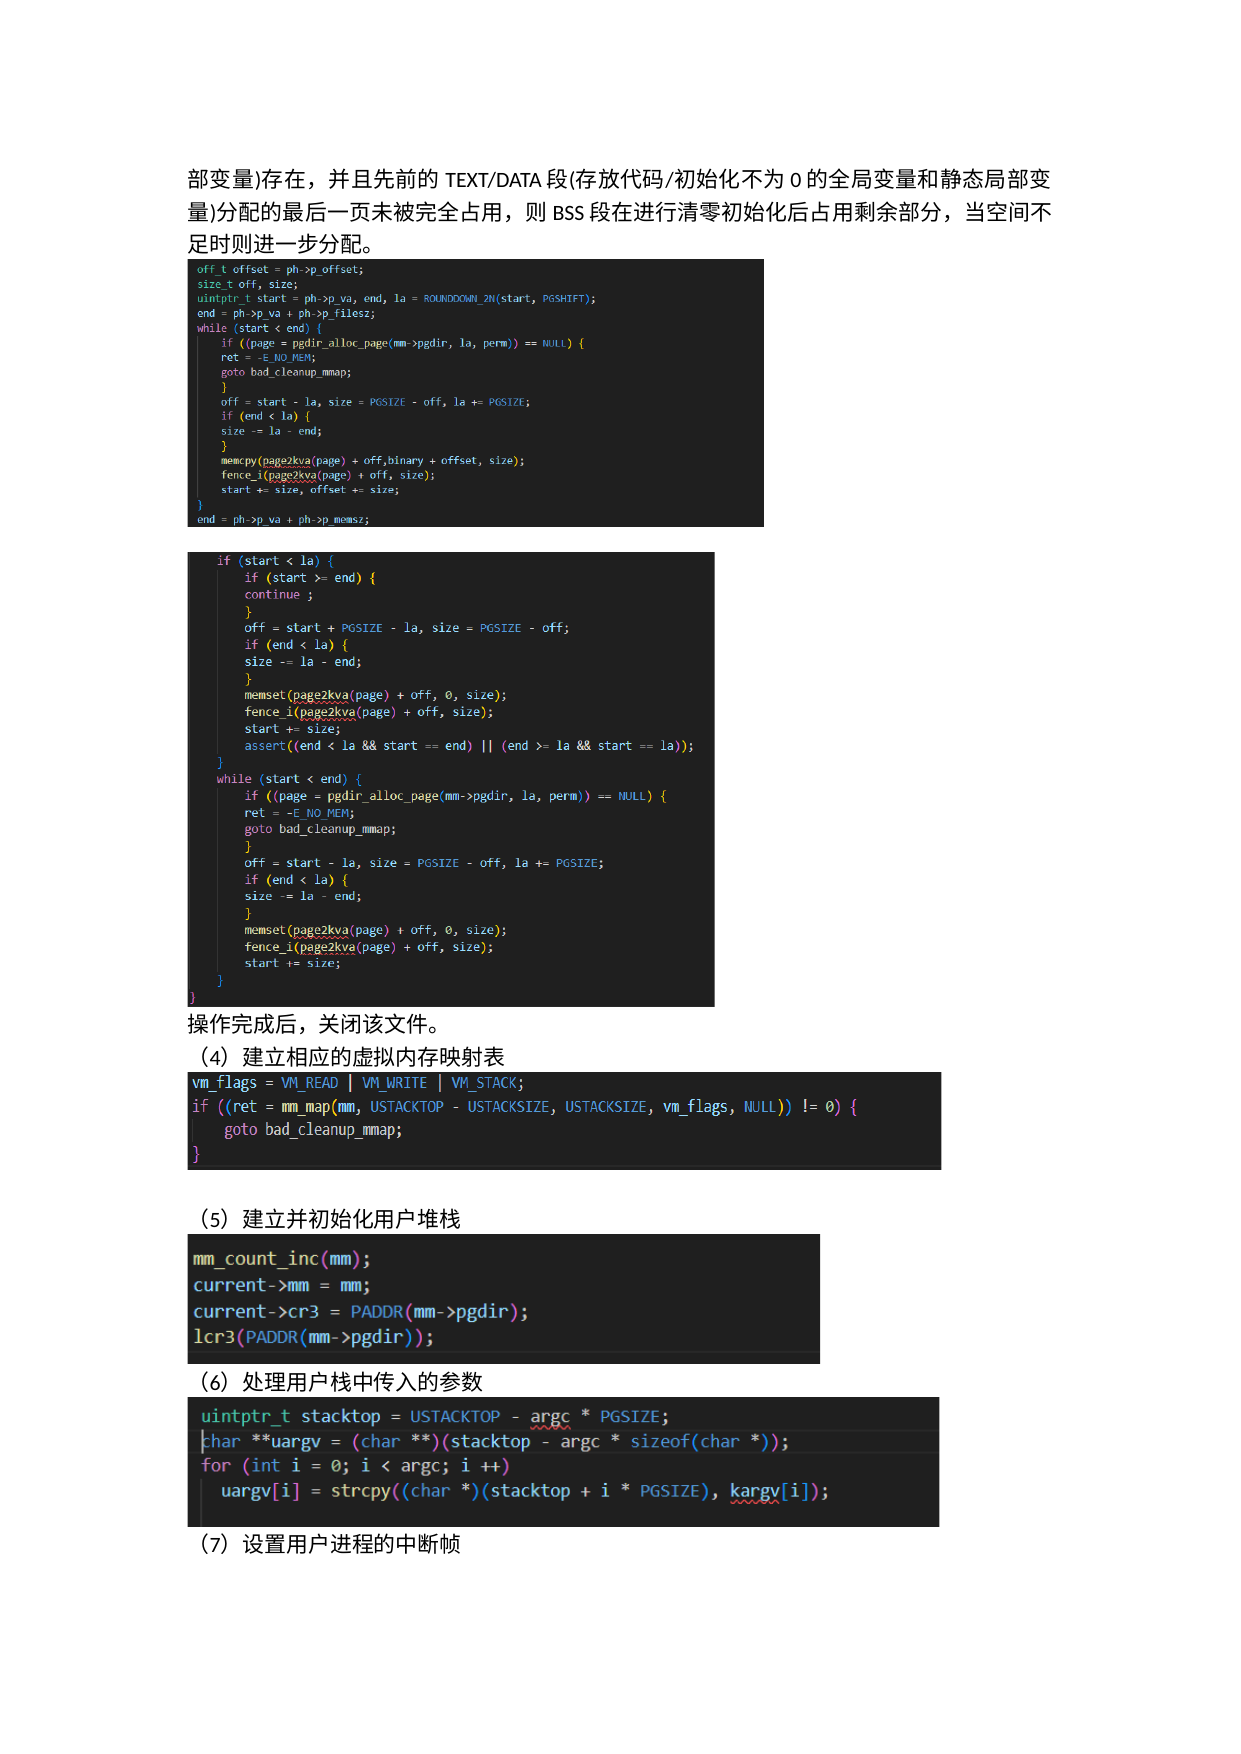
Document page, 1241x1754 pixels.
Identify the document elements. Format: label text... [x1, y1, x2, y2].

list 处理用户栈中传入的参数 [187, 1364, 1053, 1397]
list 建立相应的虚拟内存映射表 [187, 1039, 1053, 1072]
picture [187, 1072, 942, 1170]
picture [187, 1234, 821, 1364]
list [187, 162, 1053, 259]
picture [187, 552, 715, 1007]
list 操作完成后，关闭该文件。 [187, 1007, 1053, 1039]
picture [187, 1397, 940, 1527]
picture [187, 259, 764, 527]
list 设置用户进程的中断帧 [187, 1527, 1053, 1559]
